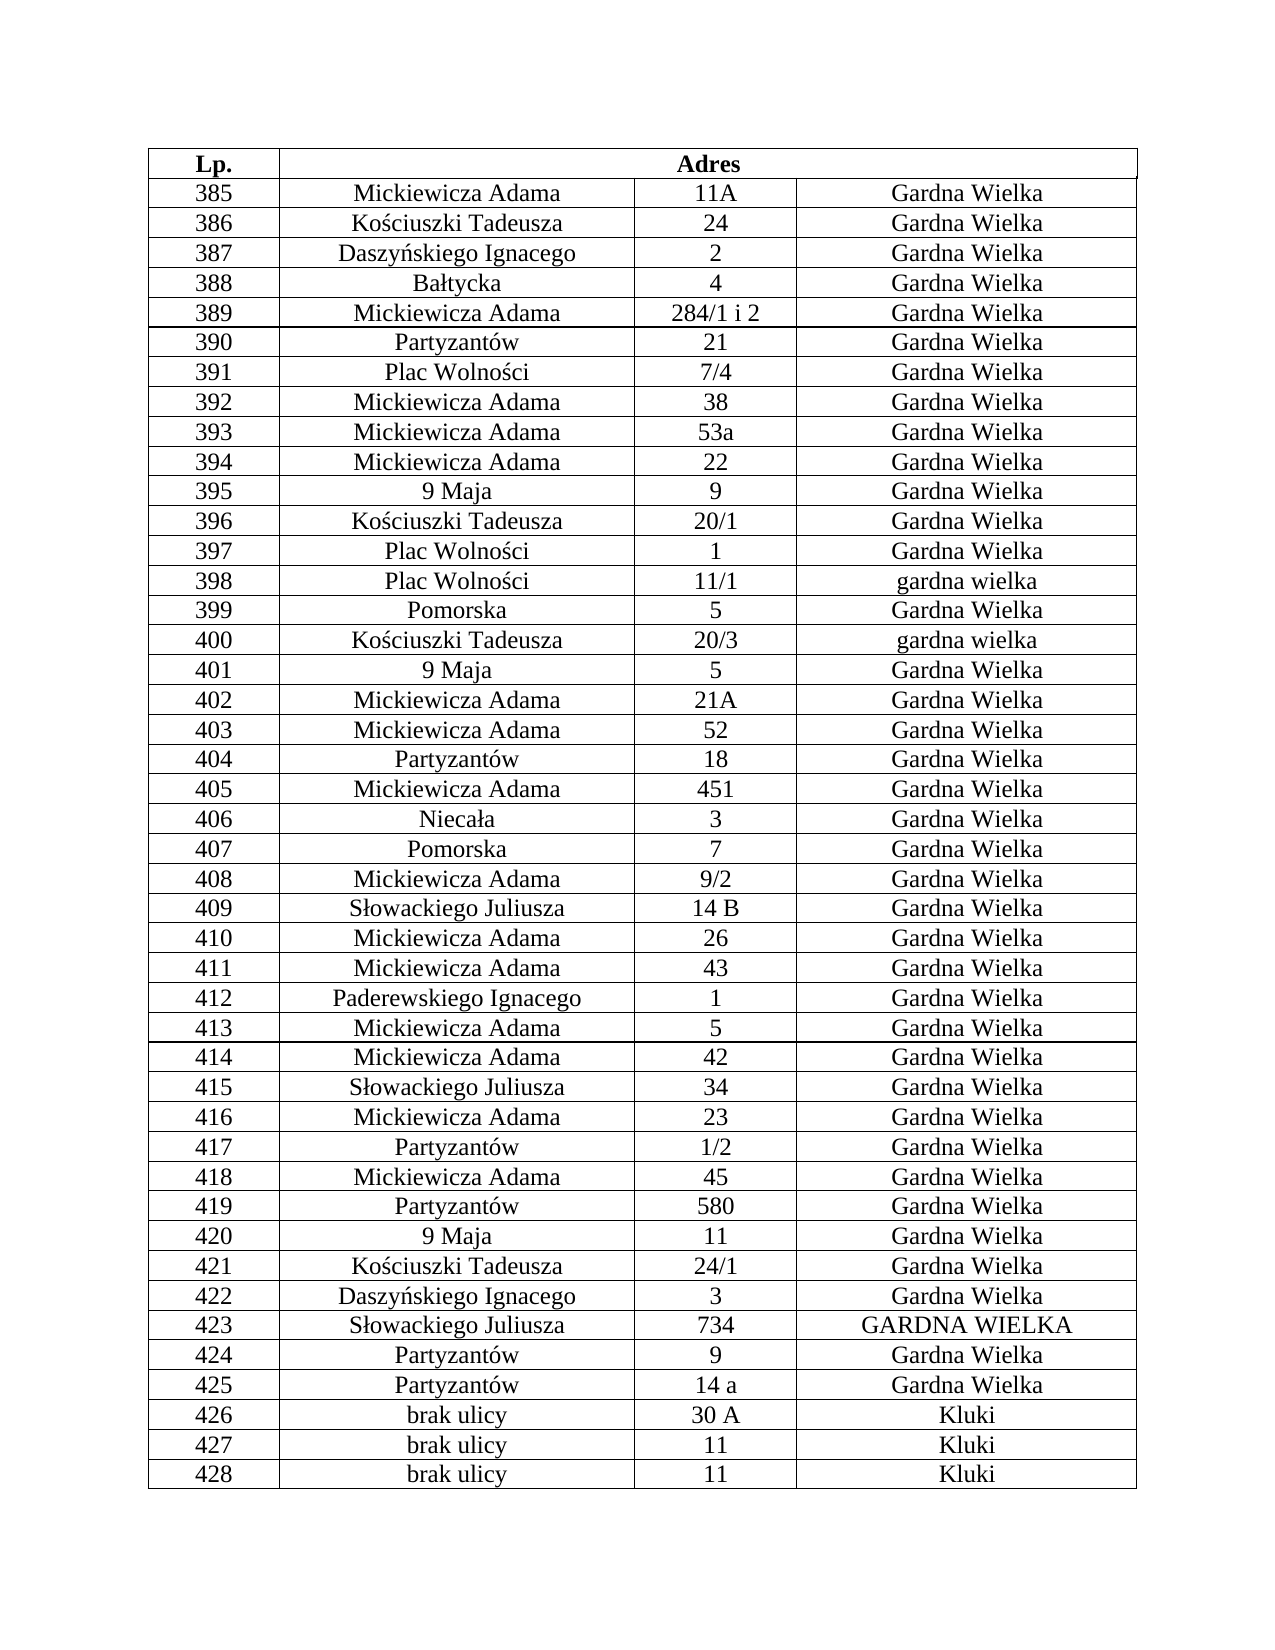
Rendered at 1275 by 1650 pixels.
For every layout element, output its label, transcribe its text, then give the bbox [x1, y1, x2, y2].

table_cell 401 [149, 655, 279, 684]
table_cell 420 [149, 1221, 279, 1250]
table_cell 26 [635, 923, 796, 952]
table_cell Mickiewicza Adama [280, 1013, 634, 1041]
table_cell Mickiewicza Adama [280, 298, 634, 326]
table_cell Gardna Wielka [797, 1191, 1136, 1220]
table_cell gardna wielka [797, 566, 1136, 594]
table_cell Mickiewicza Adama [280, 953, 634, 982]
table_cell 21 [635, 328, 796, 356]
table_cell Mickiewicza Adama [280, 923, 634, 952]
table_cell Gardna Wielka [797, 1013, 1136, 1041]
table_cell 20/3 [635, 625, 796, 654]
table_cell Kościuszki Tadeusza [280, 506, 634, 535]
table_cell 405 [149, 774, 279, 803]
table_cell Słowackiego Juliusza [280, 894, 634, 922]
table_cell GARDNA WIELKA [797, 1311, 1136, 1339]
table_cell 9 Maja [280, 476, 634, 505]
table_cell Partyzantów [280, 745, 634, 773]
table_cell 3 [635, 804, 796, 833]
table_cell 418 [149, 1162, 279, 1190]
table_cell Gardna Wielka [797, 1281, 1136, 1309]
table_cell 413 [149, 1013, 279, 1041]
table_cell Mickiewicza Adama [280, 387, 634, 416]
table_cell 400 [149, 625, 279, 654]
table_cell 20/1 [635, 506, 796, 535]
table_cell 42 [635, 1043, 796, 1071]
table_cell 410 [149, 923, 279, 952]
table_cell 389 [149, 298, 279, 326]
table_cell 406 [149, 804, 279, 833]
table_cell 24 [635, 208, 796, 237]
table_cell Gardna Wielka [797, 476, 1136, 505]
table_cell 9 Maja [280, 655, 634, 684]
table_cell 395 [149, 476, 279, 505]
table_cell 9/2 [635, 864, 796, 892]
table_cell 425 [149, 1370, 279, 1399]
table_cell Niecała [280, 804, 634, 833]
table_cell Gardna Wielka [797, 804, 1136, 833]
table_cell 23 [635, 1102, 796, 1131]
table_cell Gardna Wielka [797, 536, 1136, 565]
table_cell 415 [149, 1072, 279, 1101]
table_cell 1 [635, 983, 796, 1012]
table_cell 7 [635, 834, 796, 863]
table_cell Mickiewicza Adama [280, 1043, 634, 1071]
table_cell 387 [149, 238, 279, 267]
table_cell 417 [149, 1132, 279, 1161]
table_cell 390 [149, 328, 279, 356]
table_cell 421 [149, 1251, 279, 1280]
table_cell Daszyńskiego Ignacego [280, 1281, 634, 1309]
table_cell Gardna Wielka [797, 357, 1136, 386]
table_cell 407 [149, 834, 279, 863]
table_cell Gardna Wielka [797, 596, 1136, 624]
table_cell 419 [149, 1191, 279, 1220]
table_cell 5 [635, 655, 796, 684]
table_cell gardna wielka [797, 625, 1136, 654]
table_cell 414 [149, 1043, 279, 1071]
table_cell Mickiewicza Adama [280, 715, 634, 743]
table_cell Mickiewicza Adama [280, 179, 634, 207]
table_cell Gardna Wielka [797, 1340, 1136, 1369]
table_cell 385 [149, 179, 279, 207]
table_cell Gardna Wielka [797, 1132, 1136, 1161]
table_cell 411 [149, 953, 279, 982]
table_cell Gardna Wielka [797, 953, 1136, 982]
table_cell 11A [635, 179, 796, 207]
table_cell Gardna Wielka [797, 1251, 1136, 1280]
table_cell 388 [149, 268, 279, 297]
table_cell 14 B [635, 894, 796, 922]
table_cell Partyzantów [280, 328, 634, 356]
table_cell Mickiewicza Adama [280, 774, 634, 803]
table_cell brak ulicy [280, 1400, 634, 1429]
table_cell Mickiewicza Adama [280, 864, 634, 892]
table_cell brak ulicy [280, 1430, 634, 1458]
table_cell 734 [635, 1311, 796, 1339]
table_cell 7/4 [635, 357, 796, 386]
table_cell 9 Maja [280, 1221, 634, 1250]
table_cell Gardna Wielka [797, 1221, 1136, 1250]
table_cell 11 [635, 1221, 796, 1250]
table_cell Plac Wolności [280, 566, 634, 594]
table_cell Kluki [797, 1460, 1136, 1488]
table_cell 422 [149, 1281, 279, 1309]
table_cell Gardna Wielka [797, 1370, 1136, 1399]
table_cell 22 [635, 447, 796, 475]
table_cell 11 [635, 1460, 796, 1488]
table_cell Gardna Wielka [797, 506, 1136, 535]
table_cell 34 [635, 1072, 796, 1101]
table_cell Gardna Wielka [797, 1043, 1136, 1071]
table_cell Mickiewicza Adama [280, 685, 634, 714]
table_cell 9 [635, 476, 796, 505]
table_cell 18 [635, 745, 796, 773]
table_cell 5 [635, 1013, 796, 1041]
table_cell Gardna Wielka [797, 298, 1136, 326]
table_cell Paderewskiego Ignacego [280, 983, 634, 1012]
table_cell 391 [149, 357, 279, 386]
table_cell Partyzantów [280, 1132, 634, 1161]
table_cell Słowackiego Juliusza [280, 1072, 634, 1101]
table_cell brak ulicy [280, 1460, 634, 1488]
table_cell Gardna Wielka [797, 1162, 1136, 1190]
table_cell Gardna Wielka [797, 238, 1136, 267]
table_cell 402 [149, 685, 279, 714]
table_cell 408 [149, 864, 279, 892]
table_cell Mickiewicza Adama [280, 1162, 634, 1190]
table_cell 53a [635, 417, 796, 446]
table_cell Kościuszki Tadeusza [280, 208, 634, 237]
table_cell Gardna Wielka [797, 894, 1136, 922]
table_cell 412 [149, 983, 279, 1012]
table_cell 38 [635, 387, 796, 416]
table_cell Gardna Wielka [797, 208, 1136, 237]
table_cell Kluki [797, 1400, 1136, 1429]
table_cell Gardna Wielka [797, 715, 1136, 743]
table_cell 1/2 [635, 1132, 796, 1161]
table_cell 416 [149, 1102, 279, 1131]
table_cell 423 [149, 1311, 279, 1339]
table_cell 24/1 [635, 1251, 796, 1280]
table_cell Partyzantów [280, 1340, 634, 1369]
table_cell 30 A [635, 1400, 796, 1429]
table_cell 396 [149, 506, 279, 535]
table_cell 386 [149, 208, 279, 237]
table_cell Pomorska [280, 596, 634, 624]
table_cell Plac Wolności [280, 536, 634, 565]
table_cell Gardna Wielka [797, 328, 1136, 356]
table_cell 21A [635, 685, 796, 714]
table_cell Gardna Wielka [797, 745, 1136, 773]
table_cell Gardna Wielka [797, 447, 1136, 475]
table_cell 45 [635, 1162, 796, 1190]
table_header Lp. [149, 149, 279, 177]
table_cell Gardna Wielka [797, 1072, 1136, 1101]
table_cell 4 [635, 268, 796, 297]
table_cell 398 [149, 566, 279, 594]
table_cell 2 [635, 238, 796, 267]
table_cell Mickiewicza Adama [280, 447, 634, 475]
table_header Adres [280, 149, 1137, 177]
table_cell Słowackiego Juliusza [280, 1311, 634, 1339]
table_cell 427 [149, 1430, 279, 1458]
table_cell Gardna Wielka [797, 834, 1136, 863]
table_cell 1 [635, 536, 796, 565]
table_cell Gardna Wielka [797, 655, 1136, 684]
table_cell Gardna Wielka [797, 685, 1136, 714]
table_cell Gardna Wielka [797, 923, 1136, 952]
table_cell Gardna Wielka [797, 268, 1136, 297]
table_cell 393 [149, 417, 279, 446]
table_cell Gardna Wielka [797, 179, 1136, 207]
table_cell 52 [635, 715, 796, 743]
table_cell Pomorska [280, 834, 634, 863]
table_cell Gardna Wielka [797, 864, 1136, 892]
table_cell 403 [149, 715, 279, 743]
table_cell 9 [635, 1340, 796, 1369]
table_cell Partyzantów [280, 1191, 634, 1220]
table_cell 426 [149, 1400, 279, 1429]
table_cell Plac Wolności [280, 357, 634, 386]
table_cell 3 [635, 1281, 796, 1309]
table_cell 397 [149, 536, 279, 565]
table_cell Kluki [797, 1430, 1136, 1458]
table_cell Daszyńskiego Ignacego [280, 238, 634, 267]
table_cell Partyzantów [280, 1370, 634, 1399]
table_cell Gardna Wielka [797, 417, 1136, 446]
table_cell Gardna Wielka [797, 1102, 1136, 1131]
table_cell Kościuszki Tadeusza [280, 1251, 634, 1280]
table_cell 392 [149, 387, 279, 416]
table_cell 428 [149, 1460, 279, 1488]
table_cell 11 [635, 1430, 796, 1458]
table_cell 424 [149, 1340, 279, 1369]
table_cell 451 [635, 774, 796, 803]
table_cell 399 [149, 596, 279, 624]
table_cell Gardna Wielka [797, 774, 1136, 803]
table_cell Gardna Wielka [797, 983, 1136, 1012]
table_cell Mickiewicza Adama [280, 1102, 634, 1131]
table_cell 43 [635, 953, 796, 982]
table_cell 5 [635, 596, 796, 624]
table_cell Bałtycka [280, 268, 634, 297]
table_cell 14 a [635, 1370, 796, 1399]
table_cell 394 [149, 447, 279, 475]
table_cell 580 [635, 1191, 796, 1220]
table_cell 284/1 i 2 [635, 298, 796, 326]
table_cell 404 [149, 745, 279, 773]
table_cell 409 [149, 894, 279, 922]
table_cell 11/1 [635, 566, 796, 594]
table_cell Kościuszki Tadeusza [280, 625, 634, 654]
table_cell Gardna Wielka [797, 387, 1136, 416]
table_cell Mickiewicza Adama [280, 417, 634, 446]
